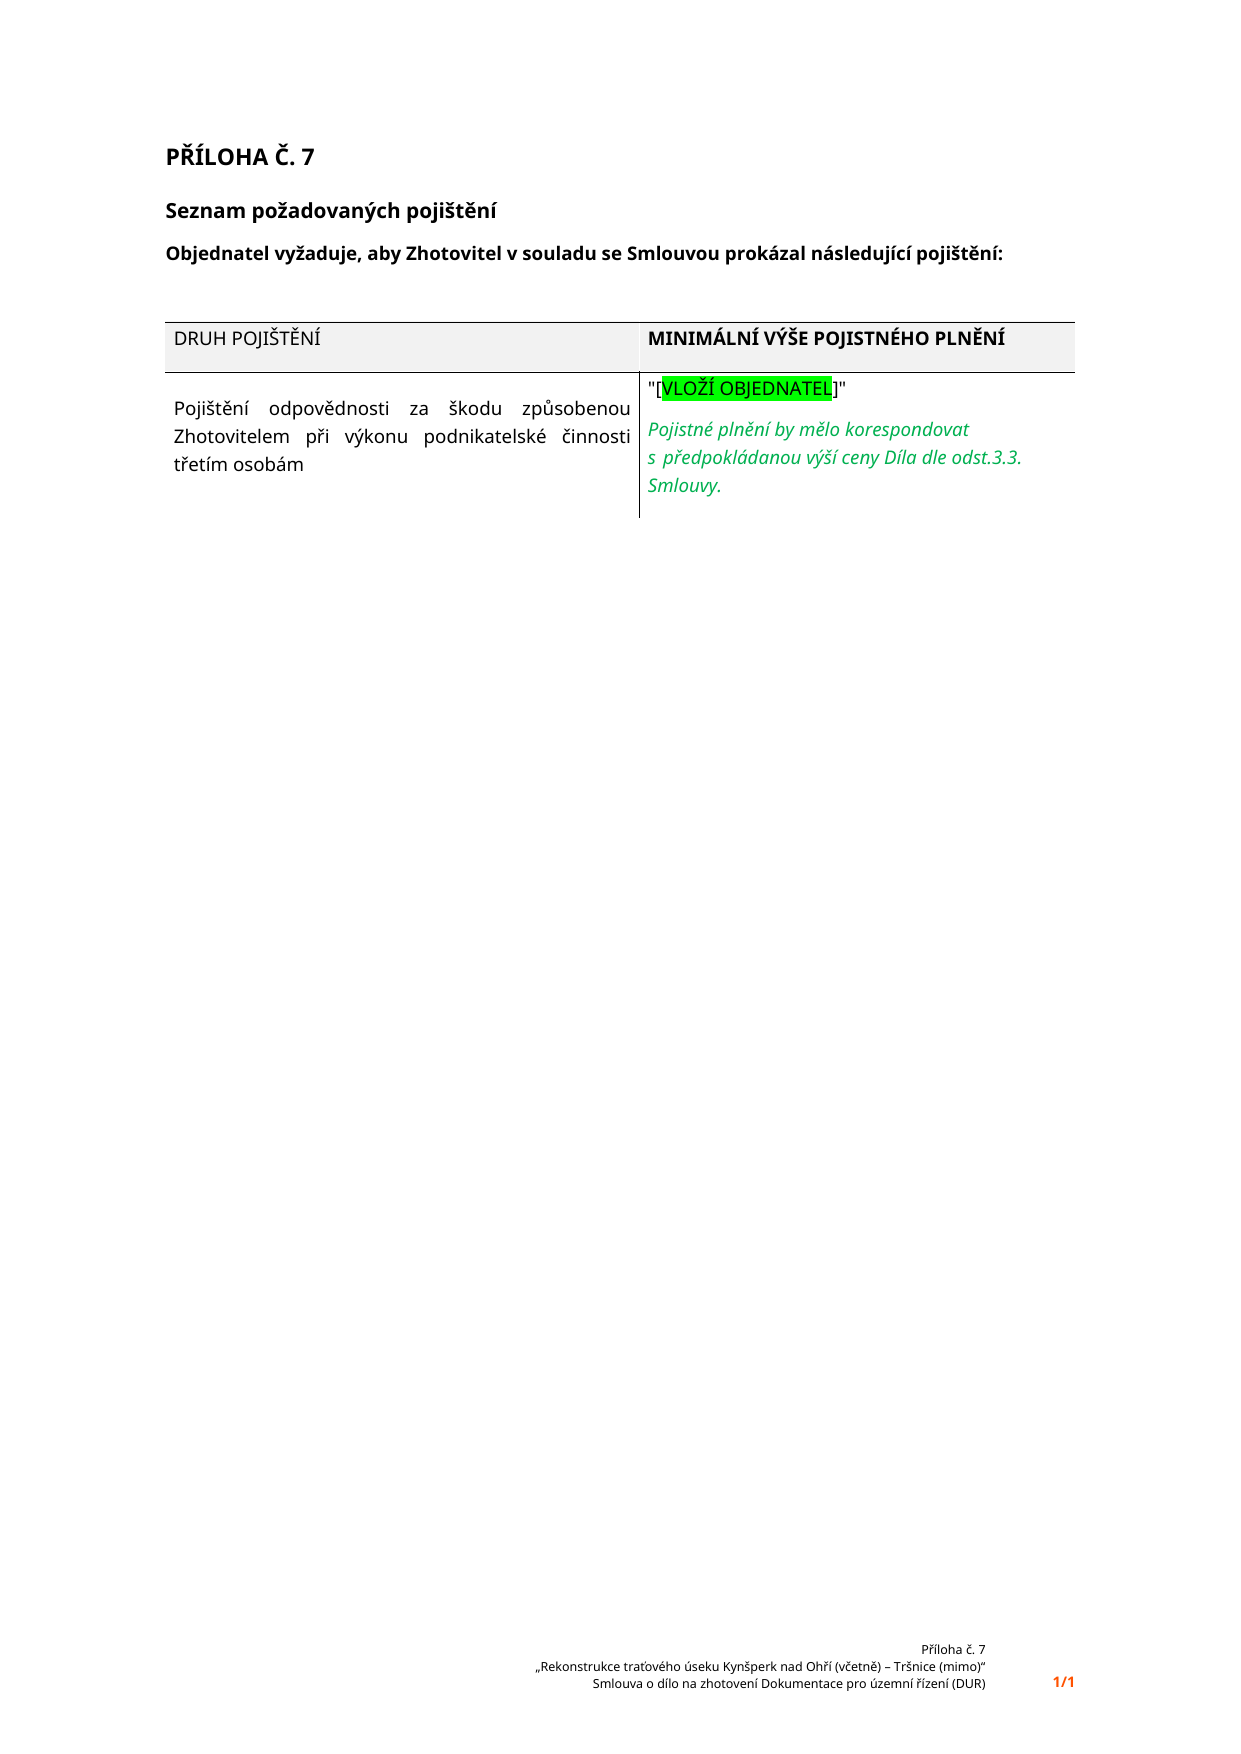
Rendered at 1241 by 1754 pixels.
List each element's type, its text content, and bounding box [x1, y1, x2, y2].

table_header DRUH POJIŠTĚNÍ [165, 323, 639, 371]
table_cell Pojištění odpovědnosti za škodu způsobenou Zhotovitelem při výkonu podnikatelské činnosti třetím osobám [165, 373, 639, 518]
text Příloha č. 7 [165, 141, 1075, 173]
text Seznam požadovaných pojištění [165, 197, 1075, 225]
table_header MINIMÁLNÍ VÝŠE POJISTNÉHO PLNĚNÍ [640, 323, 1075, 371]
table_cell "[VLOŽÍ OBJEDNATEL]" Pojistné plnění by mělo korespondovat s předpokládanou výší ceny Díla dle odst.3.3. Smlouvy. [640, 373, 1075, 518]
text Objednatel vyžaduje, aby Zhotovitel v souladu se Smlouvou prokázal následující pojištění: [165, 240, 1075, 266]
